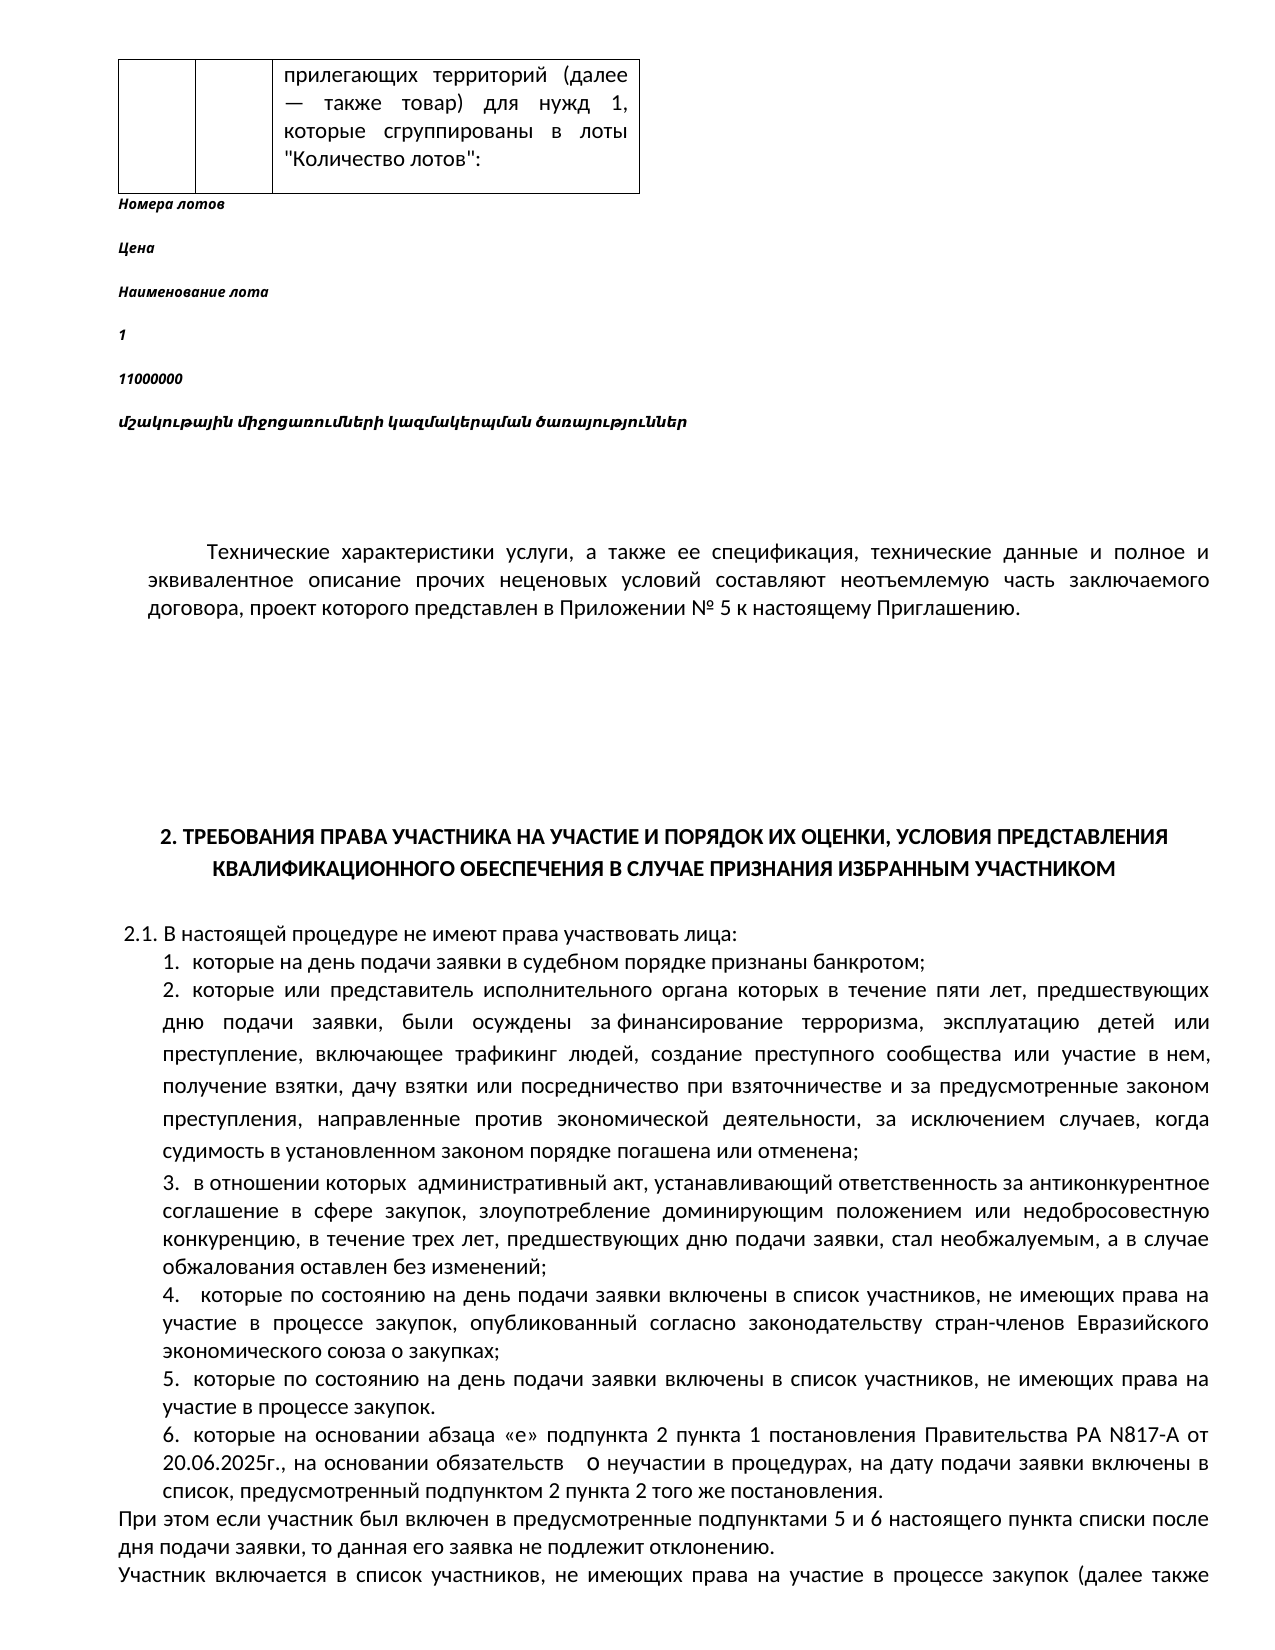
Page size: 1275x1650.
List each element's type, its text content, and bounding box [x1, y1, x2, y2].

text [118, 1560, 1211, 1588]
text 2. ТРЕБОВАНИЯ ПРАВА УЧАСТНИКА НА УЧАСТИЕ И ПОРЯДОК ИХ ОЦЕНКИ, УСЛОВИЯ ПРЕДСТАВЛЕНИЯ КВАЛИФИКАЦИОННОГО ОБЕСПЕЧЕНИЯ В СЛУЧАЕ ПРИЗНАНИЯ ИЗБРАННЫМ УЧАСТНИКОМ [118, 822, 1211, 882]
list которые по состоянию на день подачи заявки включены в список участников, не имеющих права на участие в процессе закупок, опубликованный согласно законодательству стран-членов Евразийского экономического союза о закупках; [162, 1280, 1211, 1364]
text При этом если участник был включен в предусмотренные подпунктами 5 и 6 настоящего пункта списки после дня подачи заявки, то данная его заявка не подлежит отклонению. [118, 1504, 1211, 1560]
list которые по состоянию на день подачи заявки включены в список участников, не имеющих права на участие в процессе закупок. [162, 1364, 1211, 1420]
list в отношении которых административный акт, устанавливающий ответственность за антиконкурентное соглашение в сфере закупок, злоупотребление доминирующим положением или недобросовестную конкуренцию, в течение трех лет, предшествующих дню подачи заявки, стал необжалуемым, а в случае обжалования оставлен без изменений; [162, 1168, 1211, 1280]
text Технические характеристики услуги, а также ее спецификация, технические данные и полное и эквивалентное описание прочих неценовых условий составляют неотъемлемую часть заключаемого договора, проект которого представлен в Приложении № 5 к настоящему Приглашению. [148, 537, 1211, 621]
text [283, 60, 628, 172]
text 2.1. В настоящей процедуре не имеют права участвовать лица: [118, 919, 1211, 947]
list которые на основании абзаца «е» подпункта 2 пункта 1 постановления Правительства РА N817-А от 20.06.2025г., на основании обязательств օ неучастии в процедурах, на дату подачи заявки включены в список, предусмотренный подпунктом 2 пункта 2 того же постановления. [162, 1420, 1211, 1504]
list которые на день подачи заявки в судебном порядке признаны банкротом; [162, 947, 1211, 975]
list которые или представитель исполнительного органа которых в течение пяти лет, предшествующих дню подачи заявки, были осуждены за финансирование терроризма, эксплуатацию детей или преступление, включающее трафикинг людей, создание преступного сообщества или участие в нем, получение взятки, дачу взятки или посредничество при взяточничестве и за предусмотренные законом преступления, направленные против экономической деятельности, за исключением случаев, когда судимость в установленном законом порядке погашена или отменена; [162, 975, 1211, 1164]
